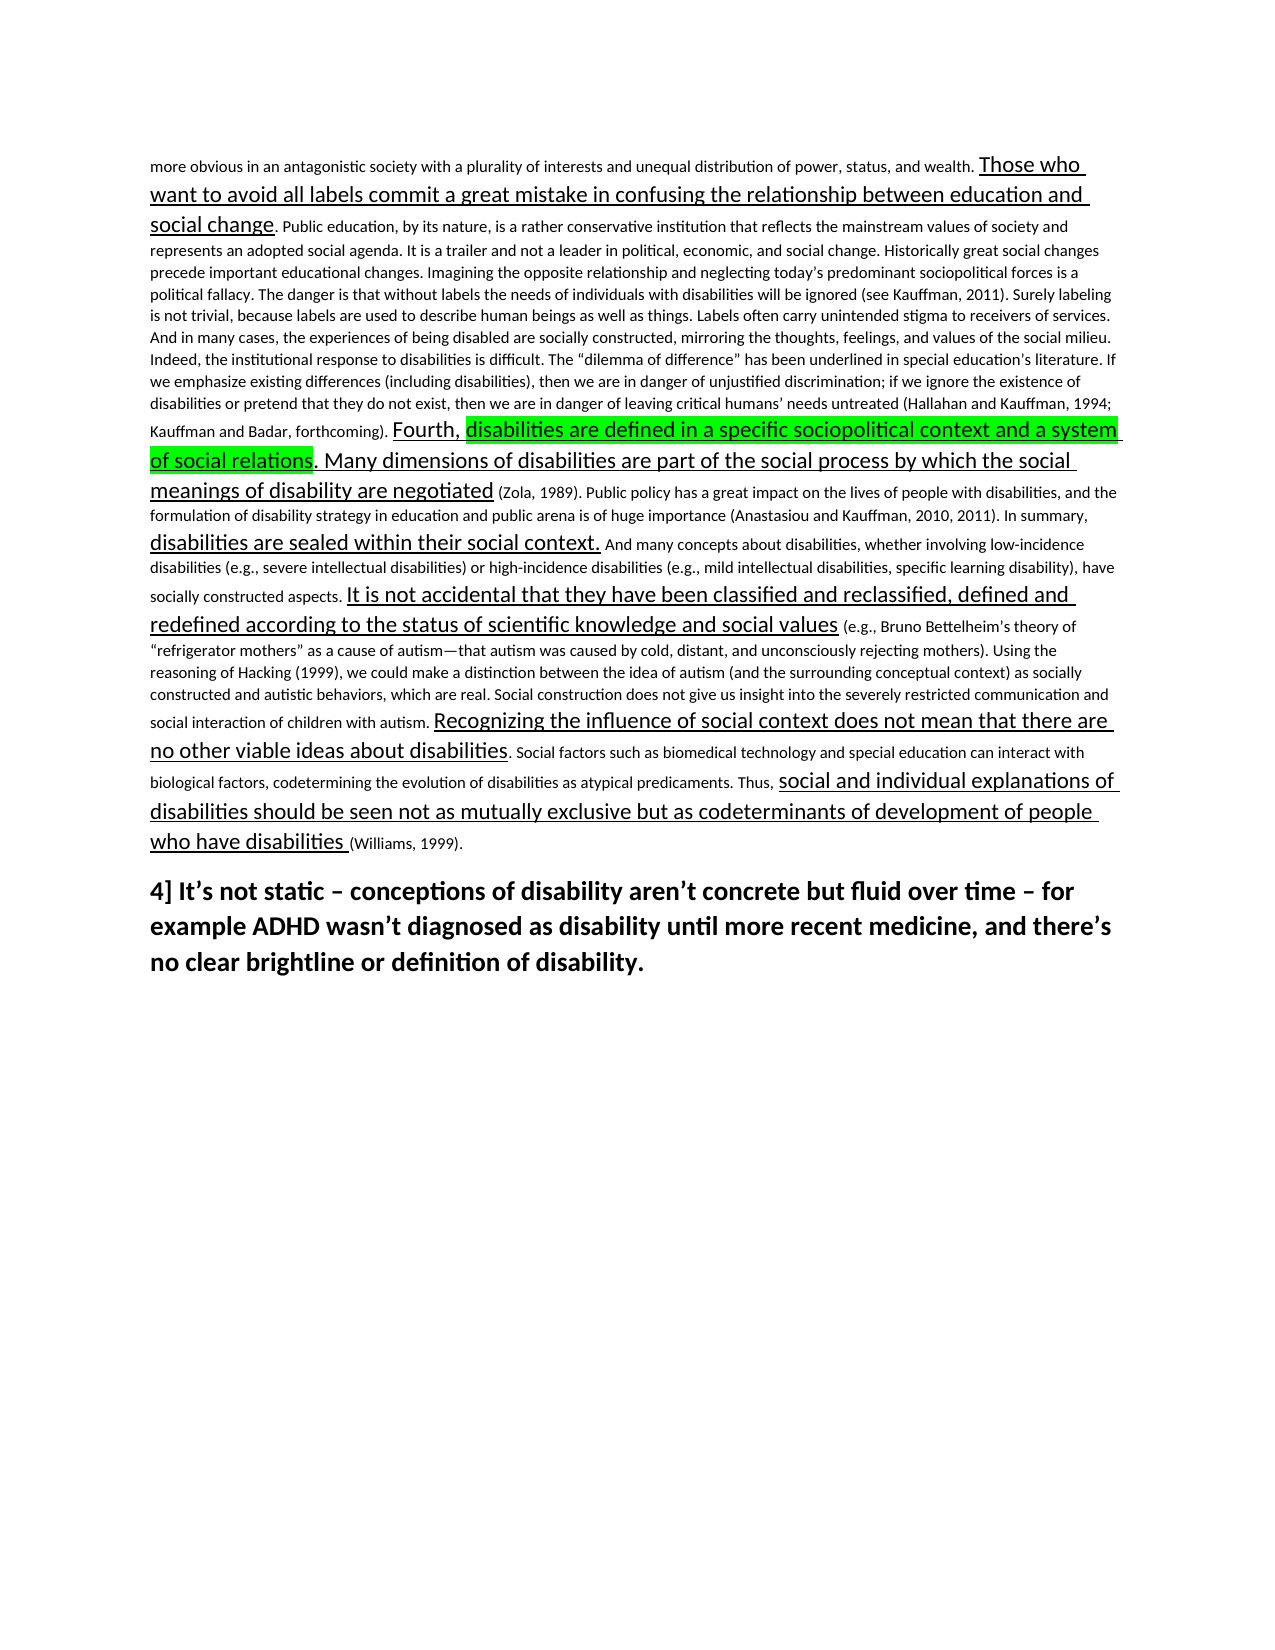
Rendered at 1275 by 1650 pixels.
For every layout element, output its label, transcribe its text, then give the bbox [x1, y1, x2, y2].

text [150, 150, 1125, 855]
subtitle 4] It’s not static – conceptions of disability aren’t concrete but fluid over time – for example ADHD wasn’t diagnosed as disability until more recent medicine, and there’s no clear brightline or definition of disability. [150, 874, 1125, 978]
